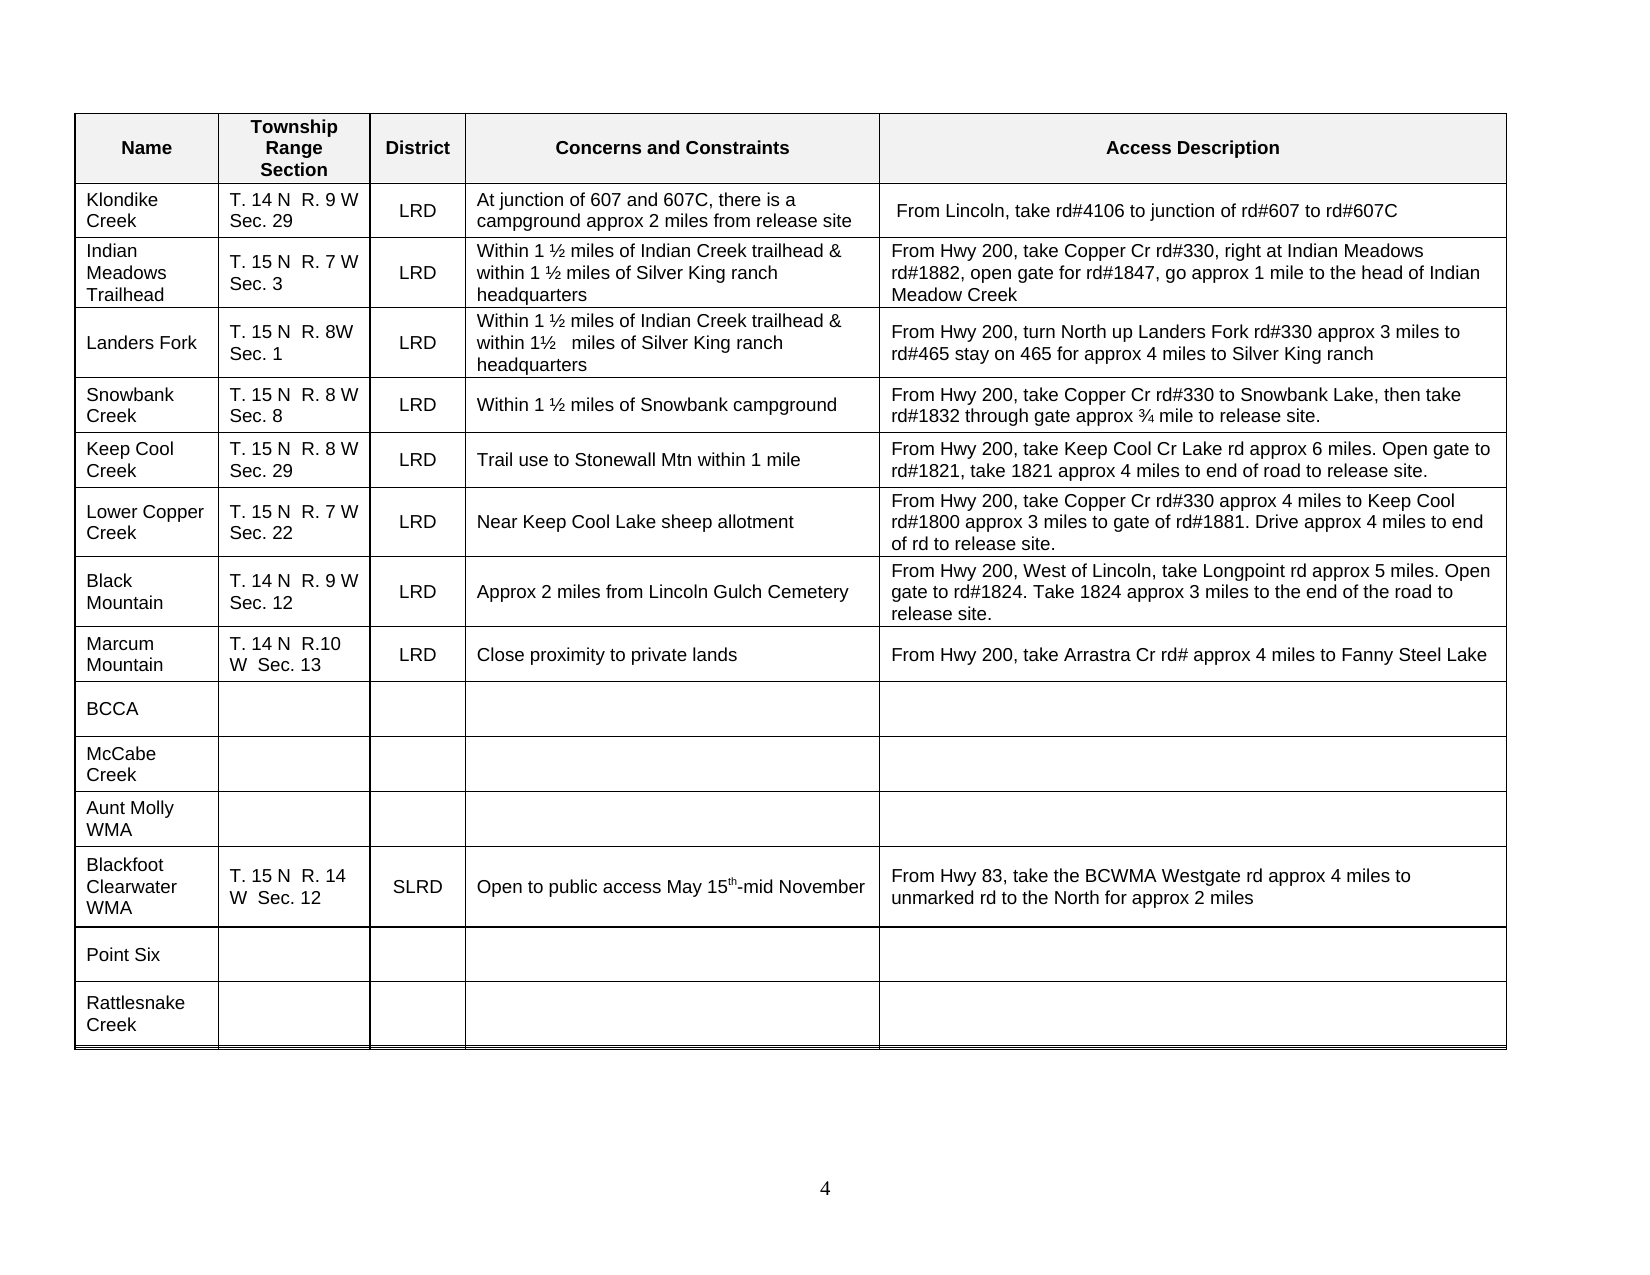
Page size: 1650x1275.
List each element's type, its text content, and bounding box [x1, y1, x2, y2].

table_cell T. 15 N R. 8W Sec. 1 [219, 308, 369, 377]
table_cell [371, 982, 465, 1045]
table_cell Klondike Creek [76, 184, 218, 237]
table_cell [466, 792, 879, 846]
table_cell [880, 792, 1506, 846]
table_header Township Range Section [219, 114, 369, 182]
table_cell LRD [371, 238, 465, 307]
table_cell Keep Cool Creek [76, 433, 218, 487]
table_cell From Hwy 200, take Copper Cr rd#330 approx 4 miles to Keep Cool rd#1800 approx 3 miles to gate of rd#1881. Drive approx 4 miles to end of rd to release site. [880, 488, 1506, 556]
table_cell [371, 792, 465, 846]
table_cell From Hwy 200, take Arrastra Cr rd# approx 4 miles to Fanny Steel Lake [880, 627, 1506, 681]
table_cell From Hwy 200, West of Lincoln, take Longpoint rd approx 5 miles. Open gate to rd#1824. Take 1824 approx 3 miles to the end of the road to release site. [880, 557, 1506, 626]
table_cell BCCA [76, 682, 218, 736]
table_cell [371, 928, 465, 981]
table_cell LRD [371, 627, 465, 681]
table_cell From Hwy 200, take Copper Cr rd#330 to Snowbank Lake, then take rd#1832 through gate approx ¾ mile to release site. [880, 378, 1506, 432]
table_cell [219, 737, 369, 791]
table_cell T. 15 N R. 7 W Sec. 3 [219, 238, 369, 307]
table_cell Lower Copper Creek [76, 488, 218, 556]
table_cell [466, 682, 879, 736]
table_cell From Lincoln, take rd#4106 to junction of rd#607 to rd#607C [880, 184, 1506, 237]
table_cell From Hwy 200, turn North up Landers Fork rd#330 approx 3 miles to rd#465 stay on 465 for approx 4 miles to Silver King ranch [880, 308, 1506, 377]
table_cell T. 14 N R. 9 W Sec. 12 [219, 557, 369, 626]
table_cell Trail use to Stonewall Mtn within 1 mile [466, 433, 879, 487]
table_cell T. 15 N R. 8 W Sec. 8 [219, 378, 369, 432]
table_cell [880, 682, 1506, 736]
table_cell From Hwy 200, take Keep Cool Cr Lake rd approx 6 miles. Open gate to rd#1821, take 1821 approx 4 miles to end of road to release site. [880, 433, 1506, 487]
table_header Access Description [880, 114, 1506, 182]
table_cell Open to public access May 15th-mid November [466, 847, 879, 926]
table_header District [371, 114, 465, 182]
table_cell LRD [371, 488, 465, 556]
table_cell [219, 928, 369, 981]
table_cell McCabe Creek [76, 737, 218, 791]
table_cell [371, 682, 465, 736]
table_cell T. 15 N R. 8 W Sec. 29 [219, 433, 369, 487]
table_cell Within 1 ½ miles of Indian Creek trailhead & within 1½ miles of Silver King ranch headquarters [466, 308, 879, 377]
table_cell Near Keep Cool Lake sheep allotment [466, 488, 879, 556]
table_cell [371, 737, 465, 791]
table_cell Black Mountain [76, 557, 218, 626]
table_cell LRD [371, 378, 465, 432]
table_cell LRD [371, 308, 465, 377]
table_cell [466, 928, 879, 981]
table_cell Close proximity to private lands [466, 627, 879, 681]
table_cell Point Six [76, 928, 218, 981]
table_cell SLRD [371, 847, 465, 926]
table_cell Marcum Mountain [76, 627, 218, 681]
table_cell [880, 928, 1506, 981]
table_cell [880, 737, 1506, 791]
table_cell Landers Fork [76, 308, 218, 377]
table_cell [219, 792, 369, 846]
table_cell From Hwy 200, take Copper Cr rd#330, right at Indian Meadows rd#1882, open gate for rd#1847, go approx 1 mile to the head of Indian Meadow Creek [880, 238, 1506, 307]
table_cell Within 1 ½ miles of Snowbank campground [466, 378, 879, 432]
table_cell From Hwy 83, take the BCWMA Westgate rd approx 4 miles to unmarked rd to the North for approx 2 miles [880, 847, 1506, 926]
table_cell T. 14 N R. 9 W Sec. 29 [219, 184, 369, 237]
table_cell [219, 982, 369, 1045]
table_cell [219, 682, 369, 736]
table_cell [466, 982, 879, 1045]
table_cell Blackfoot Clearwater WMA [76, 847, 218, 926]
table_cell LRD [371, 433, 465, 487]
table_cell At junction of 607 and 607C, there is a campground approx 2 miles from release site [466, 184, 879, 237]
table_cell Indian Meadows Trailhead [76, 238, 218, 307]
table_cell T. 14 N R.10 W Sec. 13 [219, 627, 369, 681]
table_cell T. 15 N R. 14 W Sec. 12 [219, 847, 369, 926]
table_cell LRD [371, 184, 465, 237]
table_cell Rattlesnake Creek [76, 982, 218, 1045]
table_cell LRD [371, 557, 465, 626]
table_cell Aunt Molly WMA [76, 792, 218, 846]
table_cell T. 15 N R. 7 W Sec. 22 [219, 488, 369, 556]
table_header Name [76, 114, 218, 182]
table_cell [880, 982, 1506, 1045]
table_header Concerns and Constraints [466, 114, 879, 182]
table_cell Approx 2 miles from Lincoln Gulch Cemetery [466, 557, 879, 626]
table_cell Within 1 ½ miles of Indian Creek trailhead & within 1 ½ miles of Silver King ranch headquarters [466, 238, 879, 307]
table_cell Snowbank Creek [76, 378, 218, 432]
table_cell [466, 737, 879, 791]
